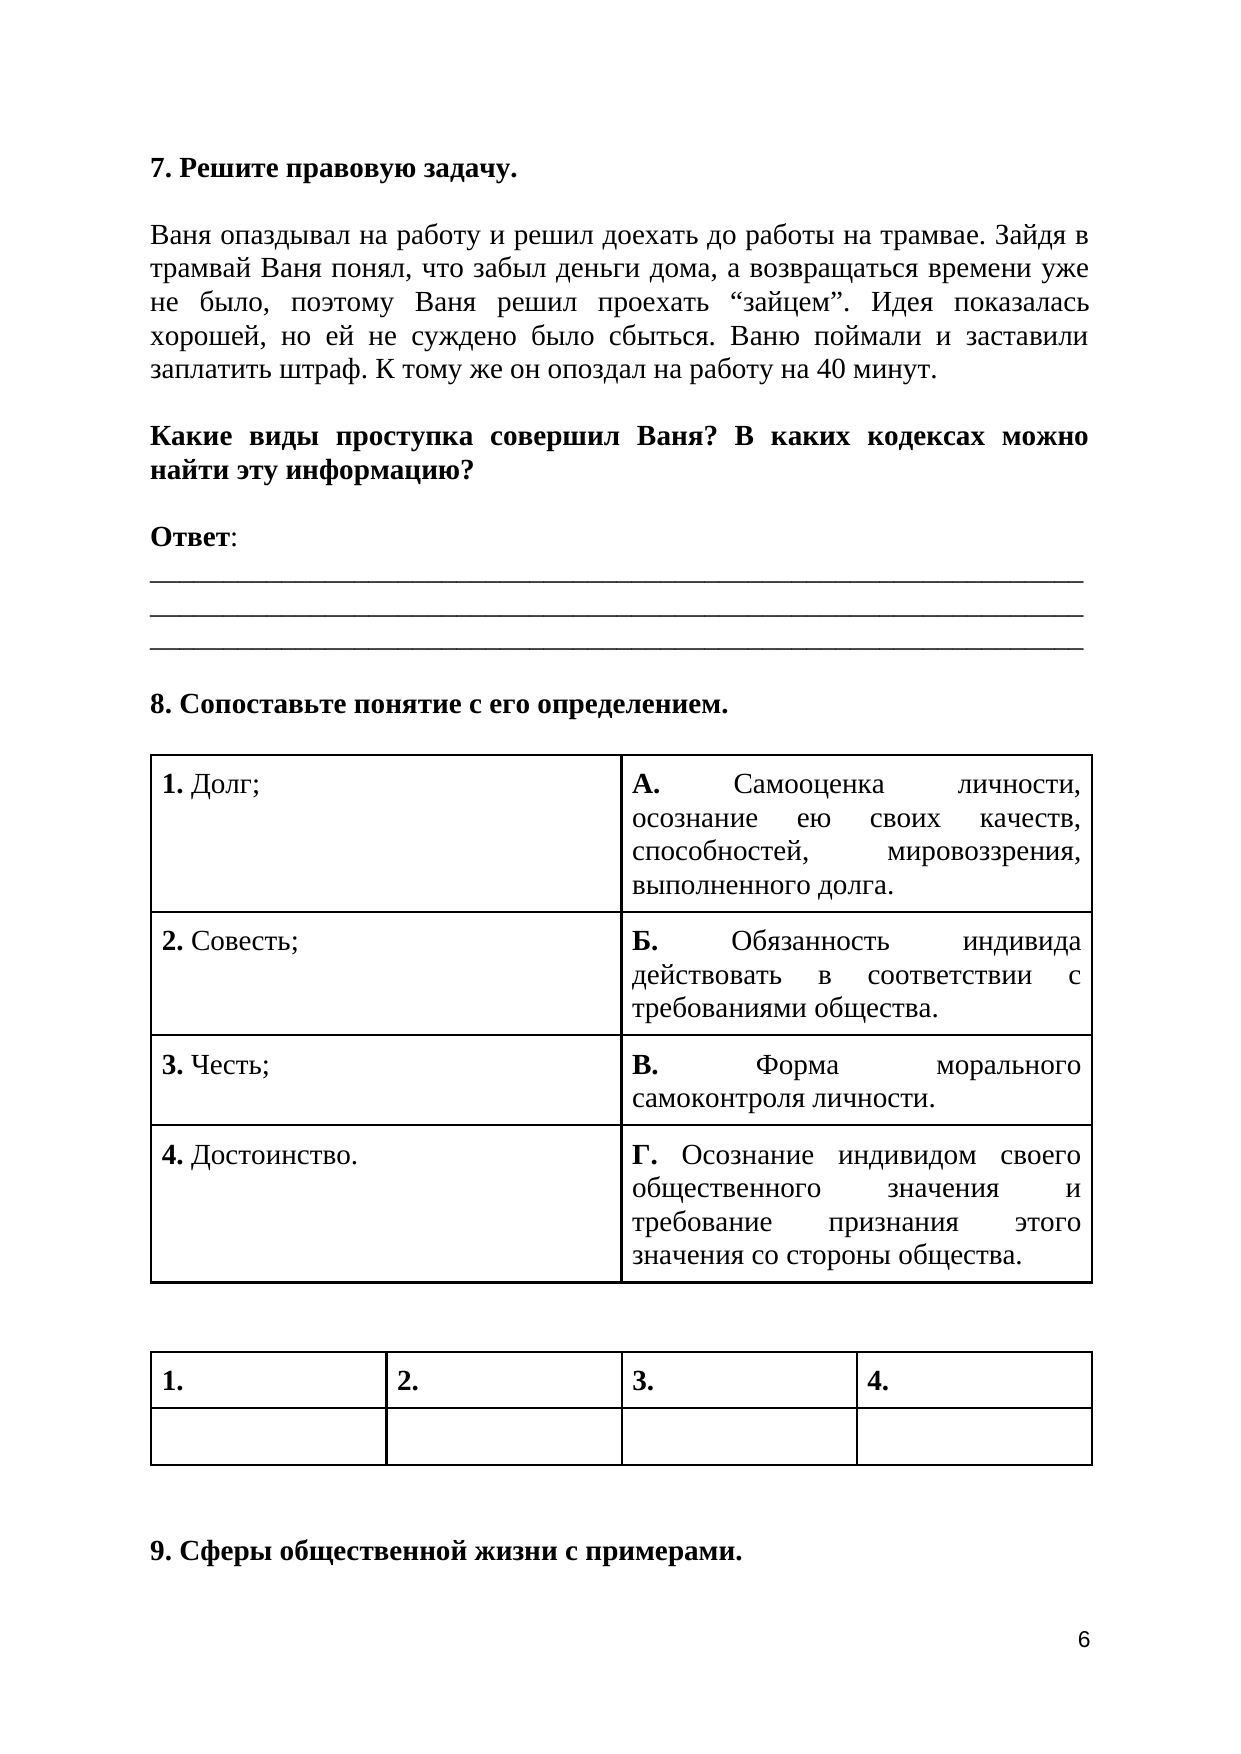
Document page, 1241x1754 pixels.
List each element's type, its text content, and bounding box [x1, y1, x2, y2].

table_header 3. [623, 1353, 856, 1407]
table_header 4. [858, 1353, 1091, 1407]
table_cell Г. Осознание индивидом своего общественного значения и требование признания этого значения со стороны общества. [623, 1126, 1091, 1281]
table_cell 3. Честь; [152, 1036, 620, 1124]
table_header 1. Долг; [152, 756, 620, 911]
text 7. Решите правовую задачу. [150, 150, 1090, 183]
table_cell 4. Достоинство. [152, 1126, 620, 1281]
table_header А. Самооценка личности, осознание ею своих качеств, способностей, мировоззрения, выполненного долга. [623, 756, 1091, 911]
table_cell [152, 1409, 385, 1463]
table_cell [388, 1409, 621, 1463]
text 9. Сферы общественной жизни с примерами. [150, 1533, 1090, 1566]
text 8. Сопоставьте понятие с его определением. [150, 687, 1090, 720]
table_cell [623, 1409, 856, 1463]
table_cell [858, 1409, 1091, 1463]
text Ваня опаздывал на работу и решил доехать до работы на трамвае. Зайдя в трамвай Ваня понял, что забыл деньги дома, а возвращаться времени уже не было, поэтому Ваня решил проехать “зайцем”. Идея показалась хорошей, но ей не суждено было сбыться. Ваню поймали и заставили заплатить штраф. К тому же он опоздал на работу на 40 минут. [150, 217, 1090, 385]
table_cell В. Форма морального самоконтроля личности. [623, 1036, 1091, 1124]
text Какие виды проступка совершил Ваня? В каких кодексах можно найти эту информацию? [150, 418, 1090, 485]
text Ответ: ________________________________________________________________________________________________________________________________________________________________________________________________ [150, 519, 1090, 653]
table_header 1. [152, 1353, 385, 1407]
table_header 2. [388, 1353, 621, 1407]
table_cell 2. Совесть; [152, 913, 620, 1034]
table_cell Б. Обязанность индивида действовать в соответствии с требованиями общества. [623, 913, 1091, 1034]
